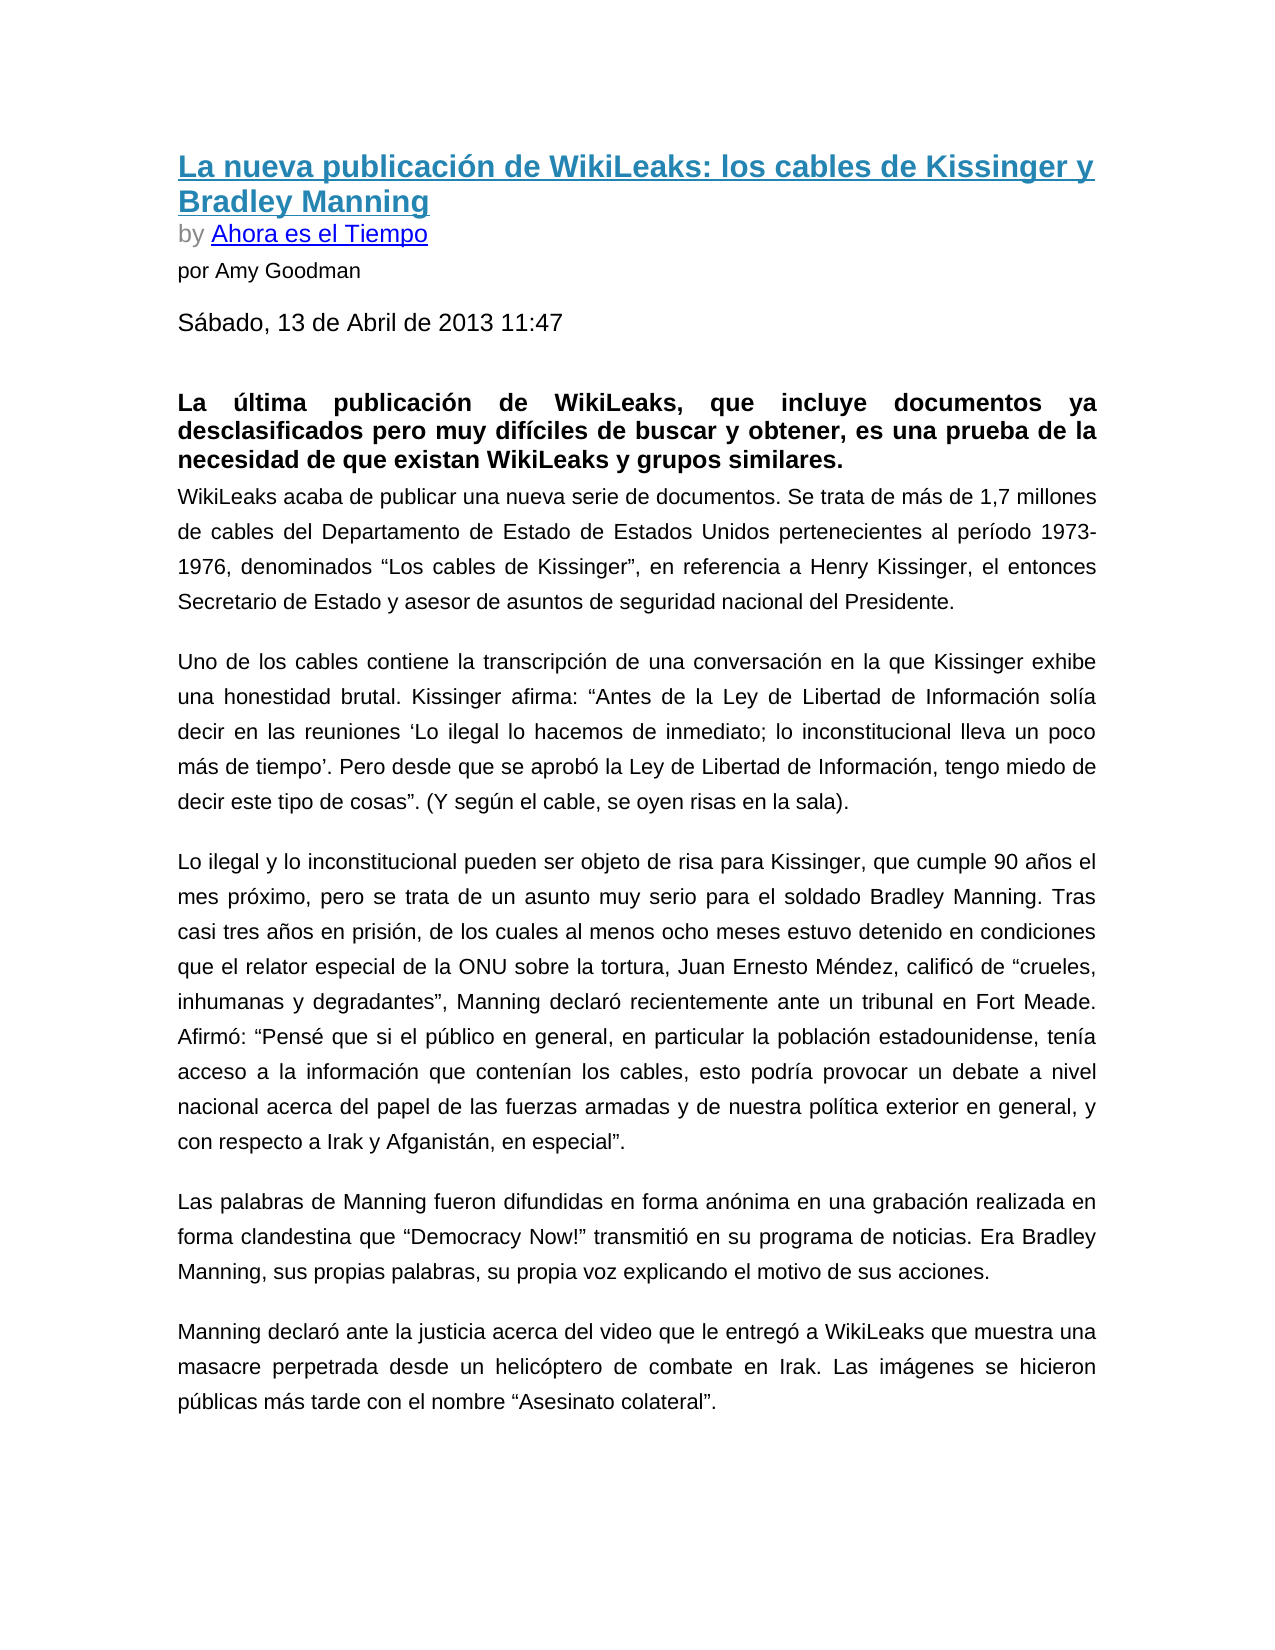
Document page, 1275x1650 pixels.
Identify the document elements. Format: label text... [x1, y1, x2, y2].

text por Amy Goodman [177, 248, 1098, 283]
text Sábado, 13 de Abril de 2013 11:47 [177, 308, 1098, 337]
text Uno de los cables contiene la transcripción de una conversación en la que Kissinger exhibe una honestidad brutal. Kissinger afirma: “Antes de la Ley de Libertad de Información solía decir en las reuniones ‘Lo ilegal lo hacemos de inmediato; lo inconstitucional lleva un poco más de tiempo’. Pero desde que se aprobó la Ley de Libertad de Información, tengo miedo de decir este tipo de cosas”. (Y según el cable, se oyen risas en la sala). [177, 639, 1098, 814]
table_header La nueva publicación de WikiLeaks: los cables de Kissinger y Bradley Manning by Ahora es el Tiempo [178, 148, 1098, 248]
text La última publicación de WikiLeaks, que incluye documentos ya desclasificados pero muy difíciles de buscar y obtener, es una prueba de la necesidad de que existan WikiLeaks y grupos similares. [177, 388, 1098, 474]
text Las palabras de Manning fueron difundidas en forma anónima en una grabación realizada en forma clandestina que “Democracy Now!” transmitió en su programa de noticias. Era Bradley Manning, sus propias palabras, su propia voz explicando el motivo de sus acciones. [177, 1179, 1098, 1284]
text WikiLeaks acaba de publicar una nueva serie de documentos. Se trata de más de 1,7 millones de cables del Departamento de Estado de Estados Unidos pertenecientes al período 1973-1976, denominados “Los cables de Kissinger”, en referencia a Henry Kissinger, el entonces Secretario de Estado y asesor de asuntos de seguridad nacional del Presidente. [177, 474, 1098, 614]
text Manning declaró ante la justicia acerca del video que le entregó a WikiLeaks que muestra una masacre perpetrada desde un helicóptero de combate en Irak. Las imágenes se hicieron públicas más tarde con el nombre “Asesinato colateral”. [177, 1309, 1098, 1414]
text Lo ilegal y lo inconstitucional pueden ser objeto de risa para Kissinger, que cumple 90 años el mes próximo, pero se trata de un asunto muy serio para el soldado Bradley Manning. Tras casi tres años en prisión, de los cuales al menos ocho meses estuvo detenido en condiciones que el relator especial de la ONU sobre la tortura, Juan Ernesto Méndez, calificó de “crueles, inhumanas y degradantes”, Manning declaró recientemente ante un tribunal en Fort Meade. Afirmó: “Pensé que si el público en general, en particular la población estadounidense, tenía acceso a la información que contenían los cables, esto podría provocar un debate a nivel nacional acerca del papel de las fuerzas armadas y de nuestra política exterior en general, y con respecto a Irak y Afganistán, en especial”. [177, 839, 1098, 1154]
